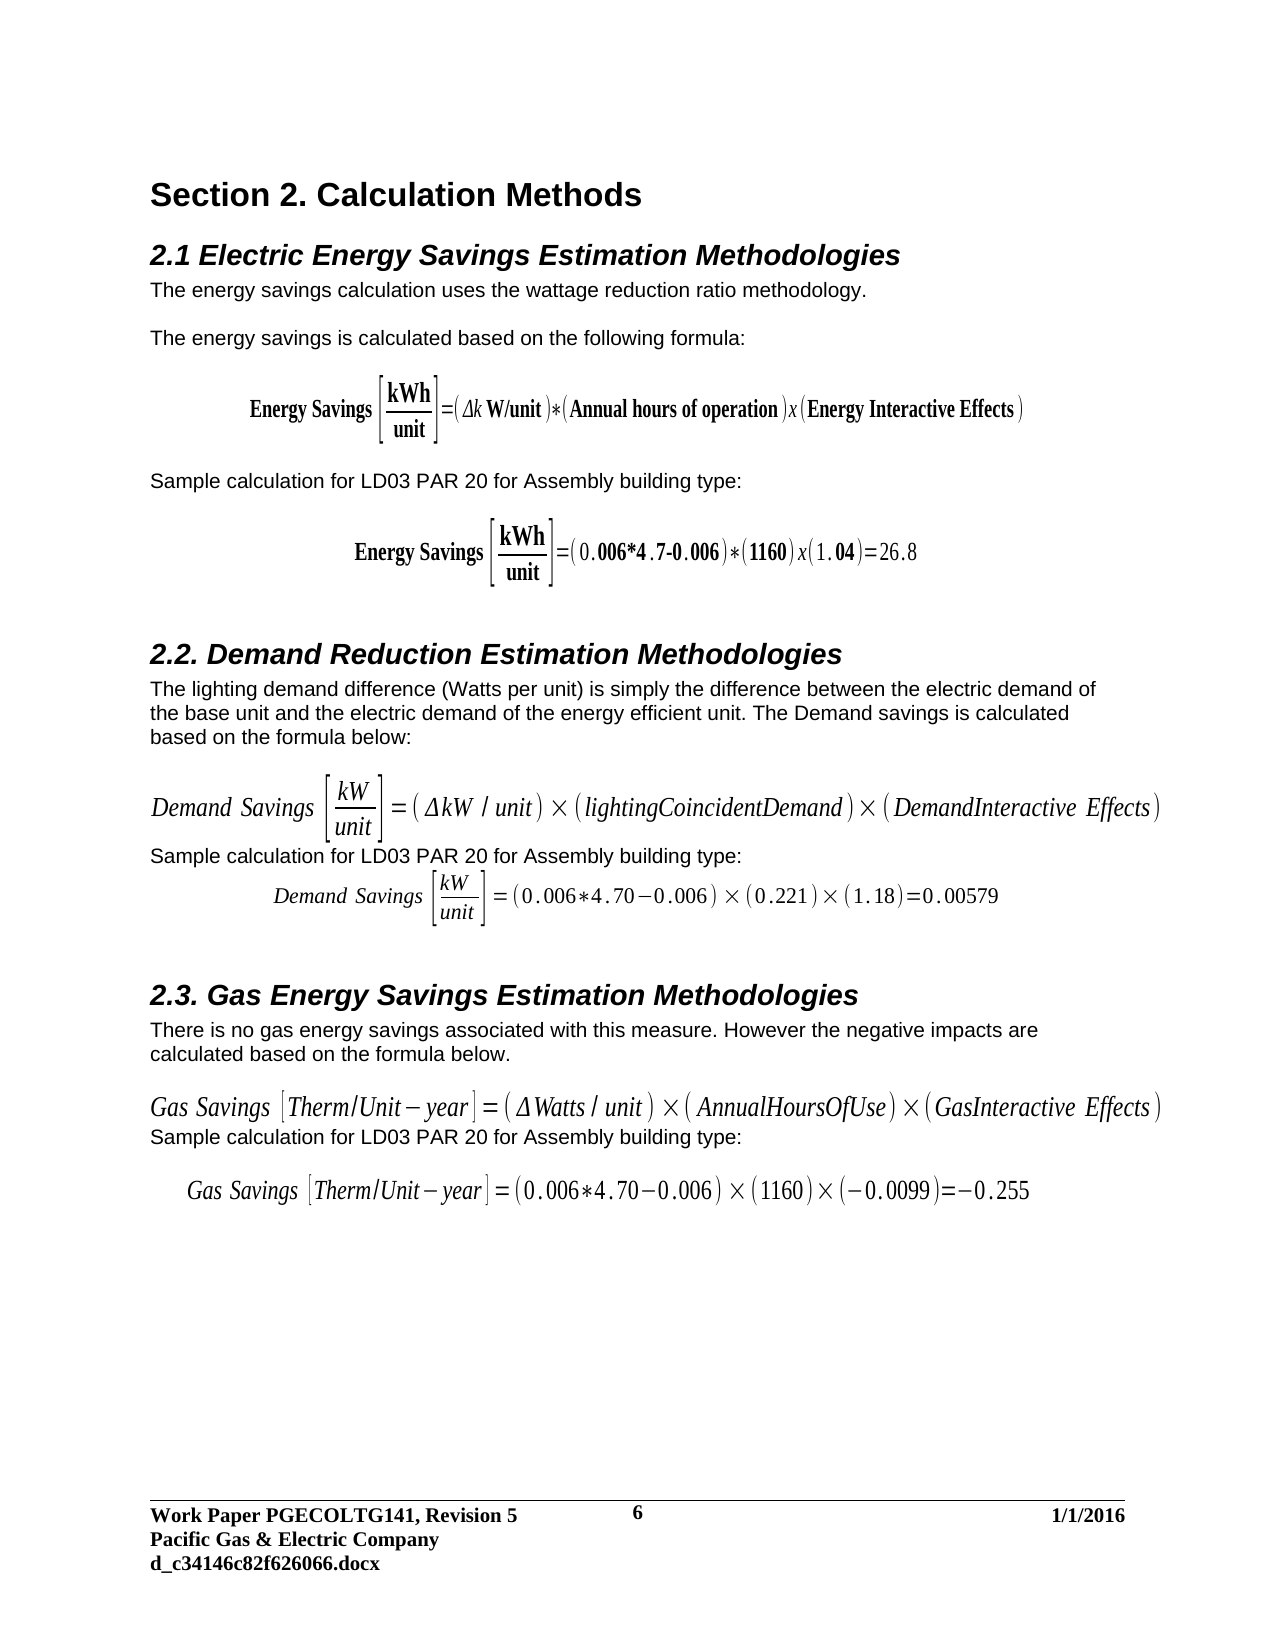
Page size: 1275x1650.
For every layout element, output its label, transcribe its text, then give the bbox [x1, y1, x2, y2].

subtitle 2.2. Demand Reduction Estimation Methodologies [150, 637, 1125, 671]
subtitle Section 2. Calculation Methods [150, 175, 1125, 213]
text Sample calculation for LD03 PAR 20 for Assembly building type: [150, 469, 1125, 493]
text The energy savings is calculated based on the following formula: [150, 326, 1125, 350]
text The lighting demand difference (Watts per unit) is simply the difference between the electric demand of the base unit and the electric demand of the energy efficient unit. The Demand savings is calculated based on the formula below: [150, 677, 1125, 749]
text Sample calculation for LD03 PAR 20 for Assembly building type: [150, 1125, 1069, 1149]
text Sample calculation for LD03 PAR 20 for Assembly building type: [150, 844, 1125, 868]
text There is no gas energy savings associated with this measure. However the negative impacts are calculated based on the formula below. [150, 1018, 1069, 1066]
subtitle 2.1 Electric Energy Savings Estimation Methodologies [150, 238, 1125, 272]
text The energy savings calculation uses the wattage reduction ratio methodology. [150, 278, 1125, 302]
subtitle 2.3. Gas Energy Savings Estimation Methodologies [150, 978, 1125, 1011]
